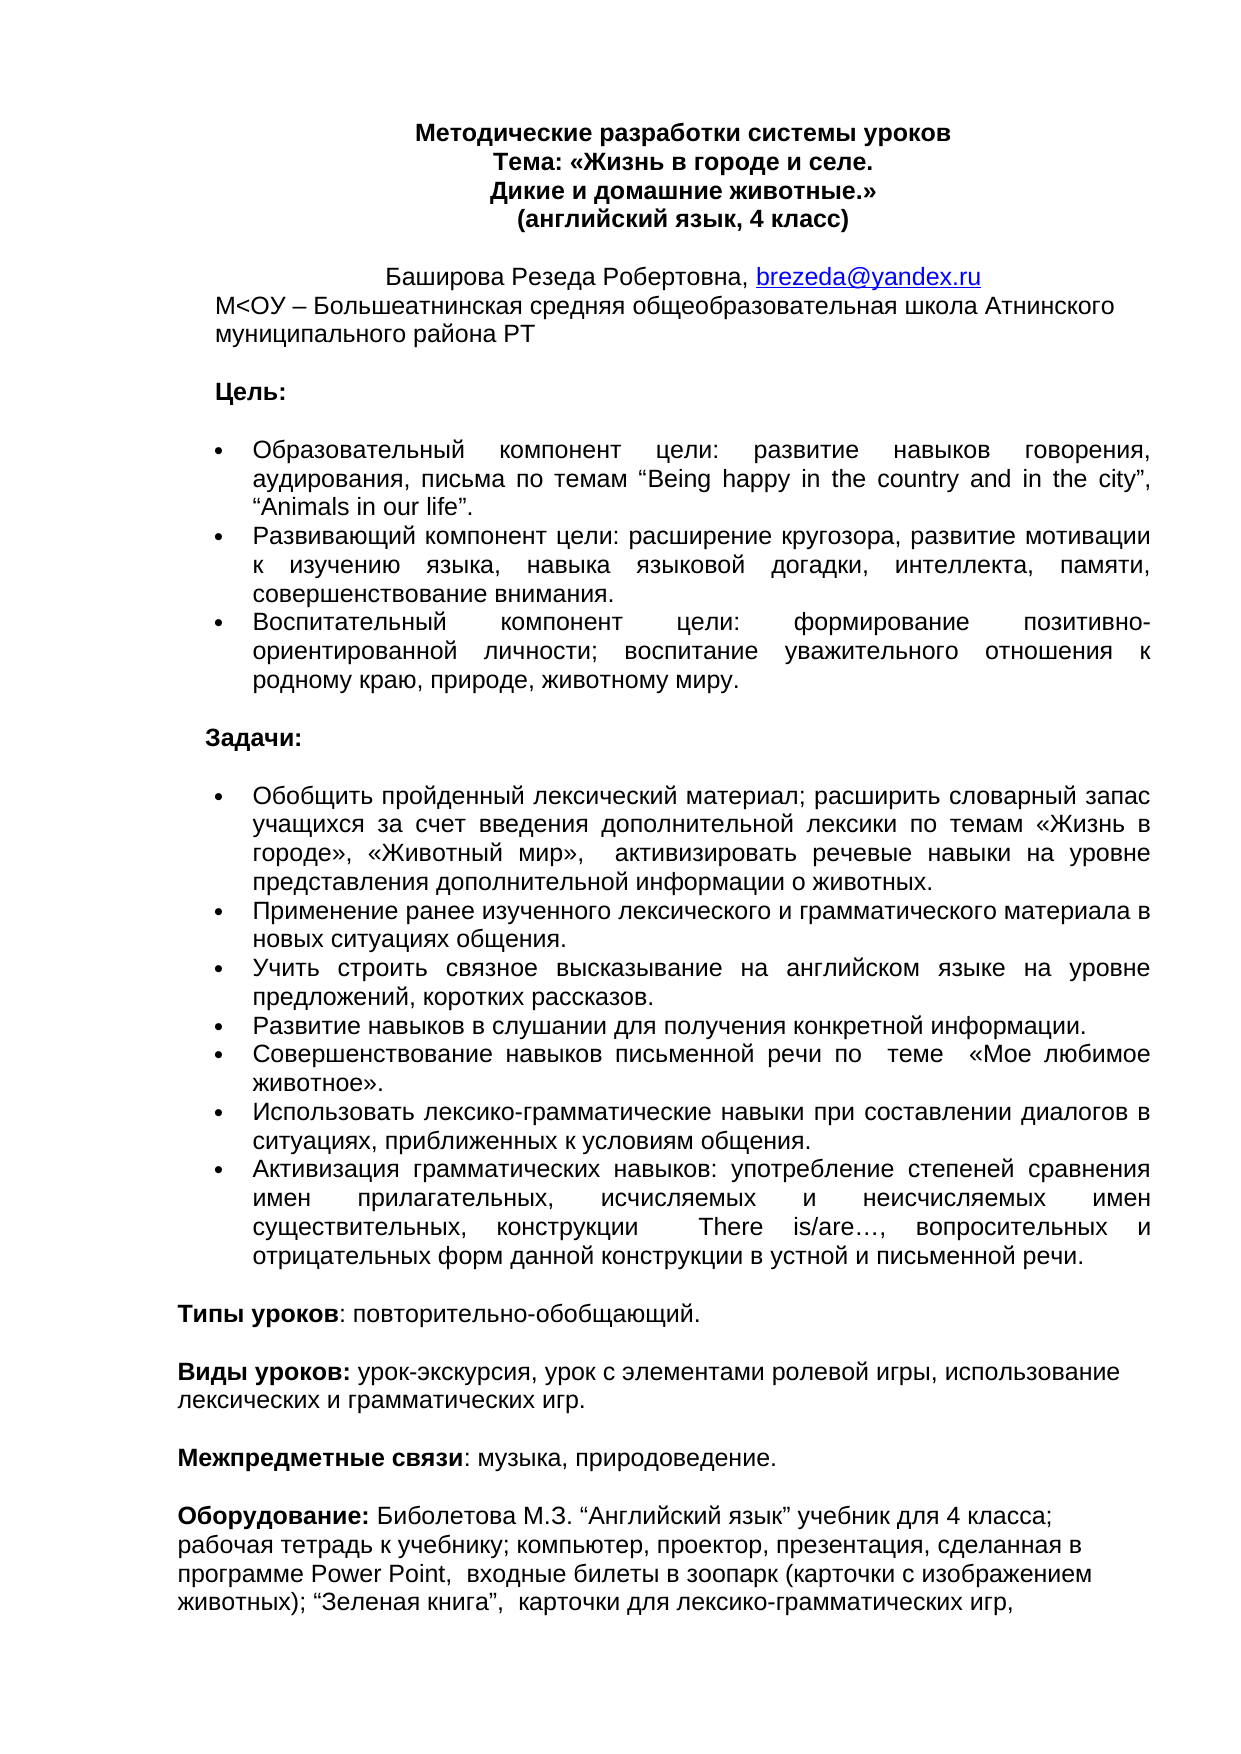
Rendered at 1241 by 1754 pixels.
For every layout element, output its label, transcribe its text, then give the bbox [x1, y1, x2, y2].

text (английский язык, 4 класс) [215, 204, 1152, 233]
text Межпредметные связи: музыка, природоведение. [177, 1443, 1152, 1472]
list Использовать лексико-грамматические навыки при составлении диалогов в ситуациях, приближенных к условиям общения. [215, 1097, 1152, 1154]
list Активизация грамматических навыков: употребление степеней сравнения имен прилагательных, исчисляемых и неисчисляемых имен существительных, конструкции There is/are…, вопросительных и отрицательных форм данной конструкции в устной и письменной речи. [215, 1154, 1152, 1269]
text Баширова Резеда Робертовна, brezeda@yandex.ru [215, 262, 1152, 291]
text Дикие и домашние животные.» [215, 176, 1152, 204]
list Совершенствование навыков письменной речи по теме «Мое любимое животное». [215, 1039, 1152, 1097]
list Развивающий компонент цели: расширение кругозора, развитие мотивации к изучению языка, навыка языковой догадки, интеллекта, памяти, совершенствование внимания. [215, 521, 1152, 607]
list Развитие навыков в слушании для получения конкретной информации. [215, 1011, 1152, 1039]
text Цель: [215, 377, 1152, 406]
list Учить строить связное высказывание на английском языке на уровне предложений, коротких рассказов. [215, 953, 1152, 1011]
list Воспитательный компонент цели: формирование позитивно- ориентированной личности; воспитание уважительного отношения к родному краю, природе, животному миру. [215, 607, 1152, 693]
text Тема: «Жизнь в городе и селе. [215, 147, 1152, 176]
list Применение ранее изученного лексического и грамматического материала в новых ситуациях общения. [215, 896, 1152, 953]
text М<ОУ – Большеатнинская средняя общеобразовательная школа Атнинского муниципального района РТ [215, 291, 1152, 348]
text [177, 1501, 1152, 1616]
list Образовательный компонент цели: развитие навыков говорения, аудирования, письма по темам “Being happy in the country and in the city”, “Animals in our life”. [215, 435, 1152, 521]
text Типы уроков: повторительно-обобщающий. [177, 1298, 1152, 1327]
list Обобщить пройденный лексический материал; расширить словарный запас учащихся за счет введения дополнительной лексики по темам «Жизнь в городе», «Животный мир», активизировать речевые навыки на уровне представления дополнительной информации о животных. [215, 781, 1152, 896]
text Виды уроков: урок-экскурсия, урок с элементами ролевой игры, использование лексических и грамматических игр. [177, 1356, 1152, 1414]
text Методические разработки системы уроков [215, 118, 1152, 147]
text Задачи: [177, 723, 1152, 751]
